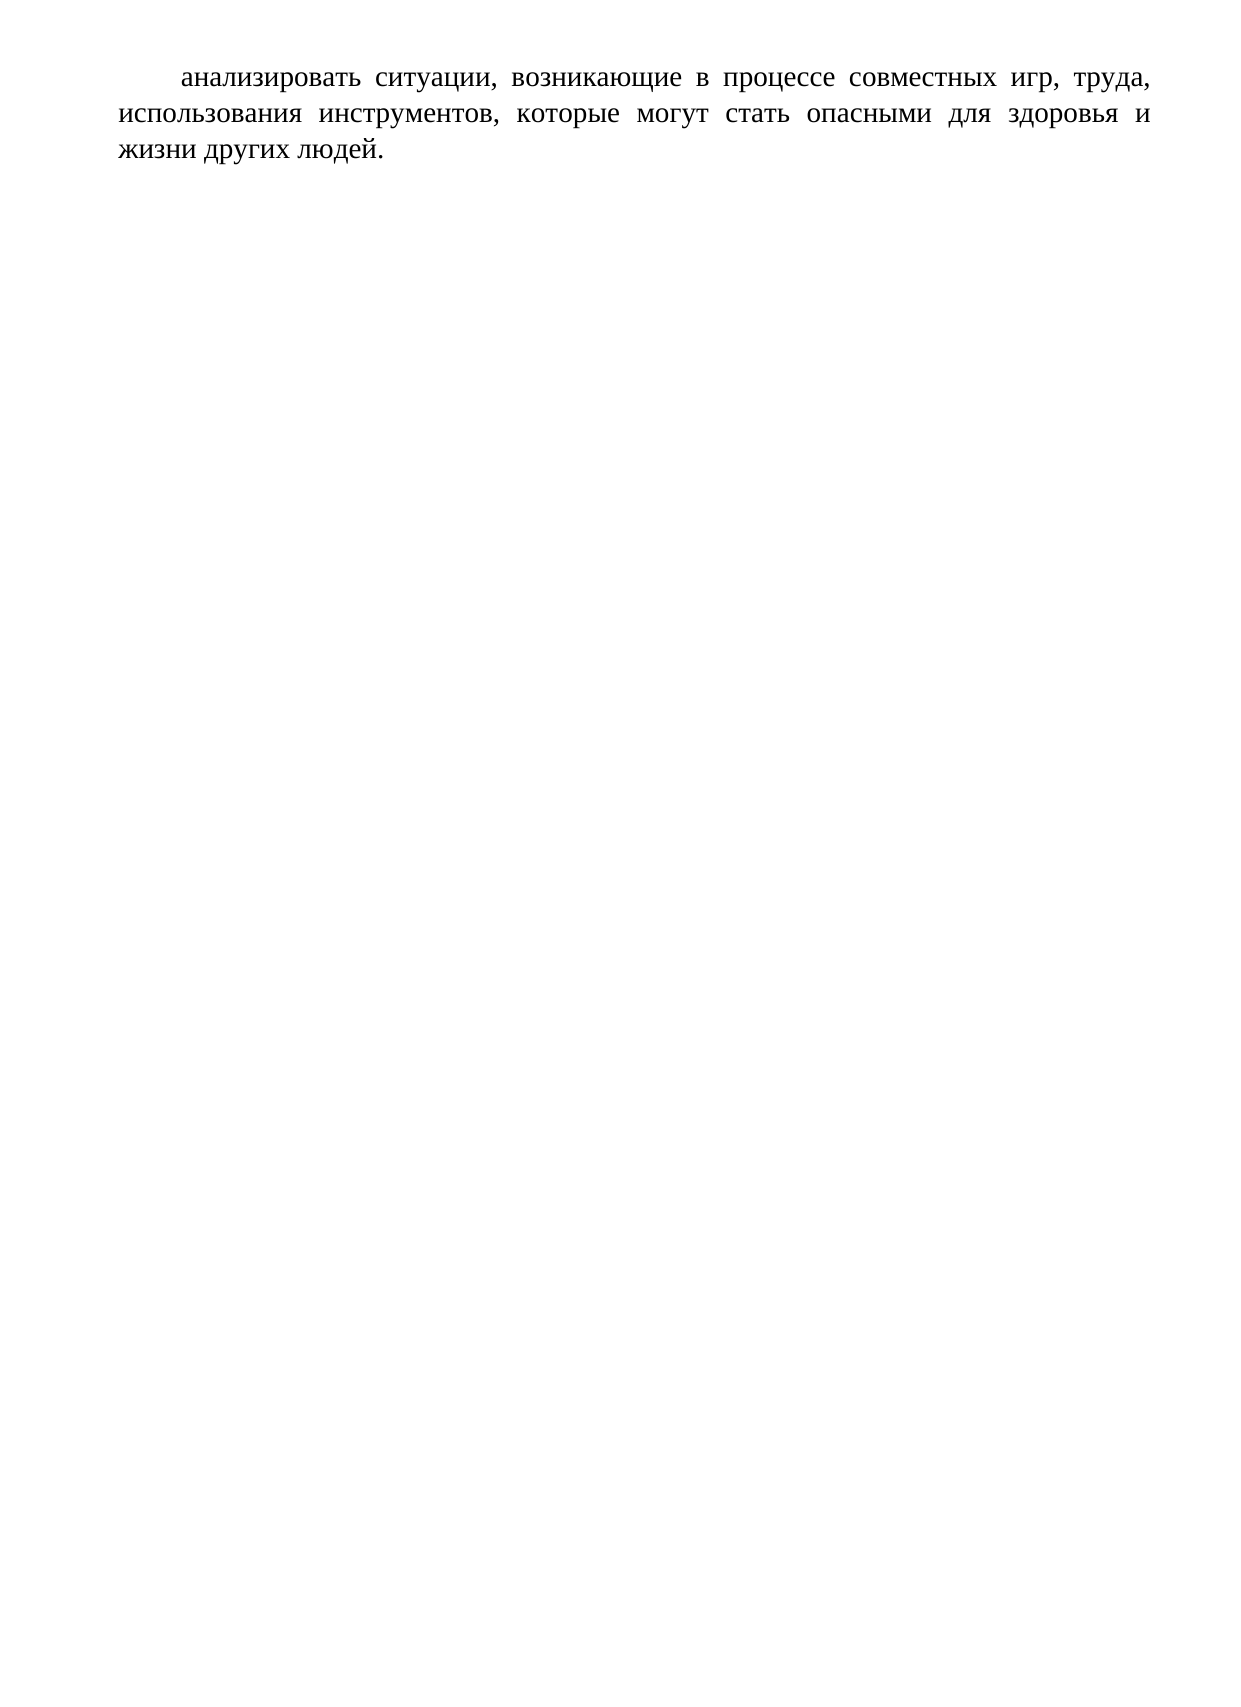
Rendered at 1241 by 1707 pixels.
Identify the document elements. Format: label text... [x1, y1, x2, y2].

text анализировать ситуации, возникающие в процессе совместных игр, труда, использования инструментов, которые могут стать опасными для здоровья и жизни других людей. [118, 59, 1152, 164]
